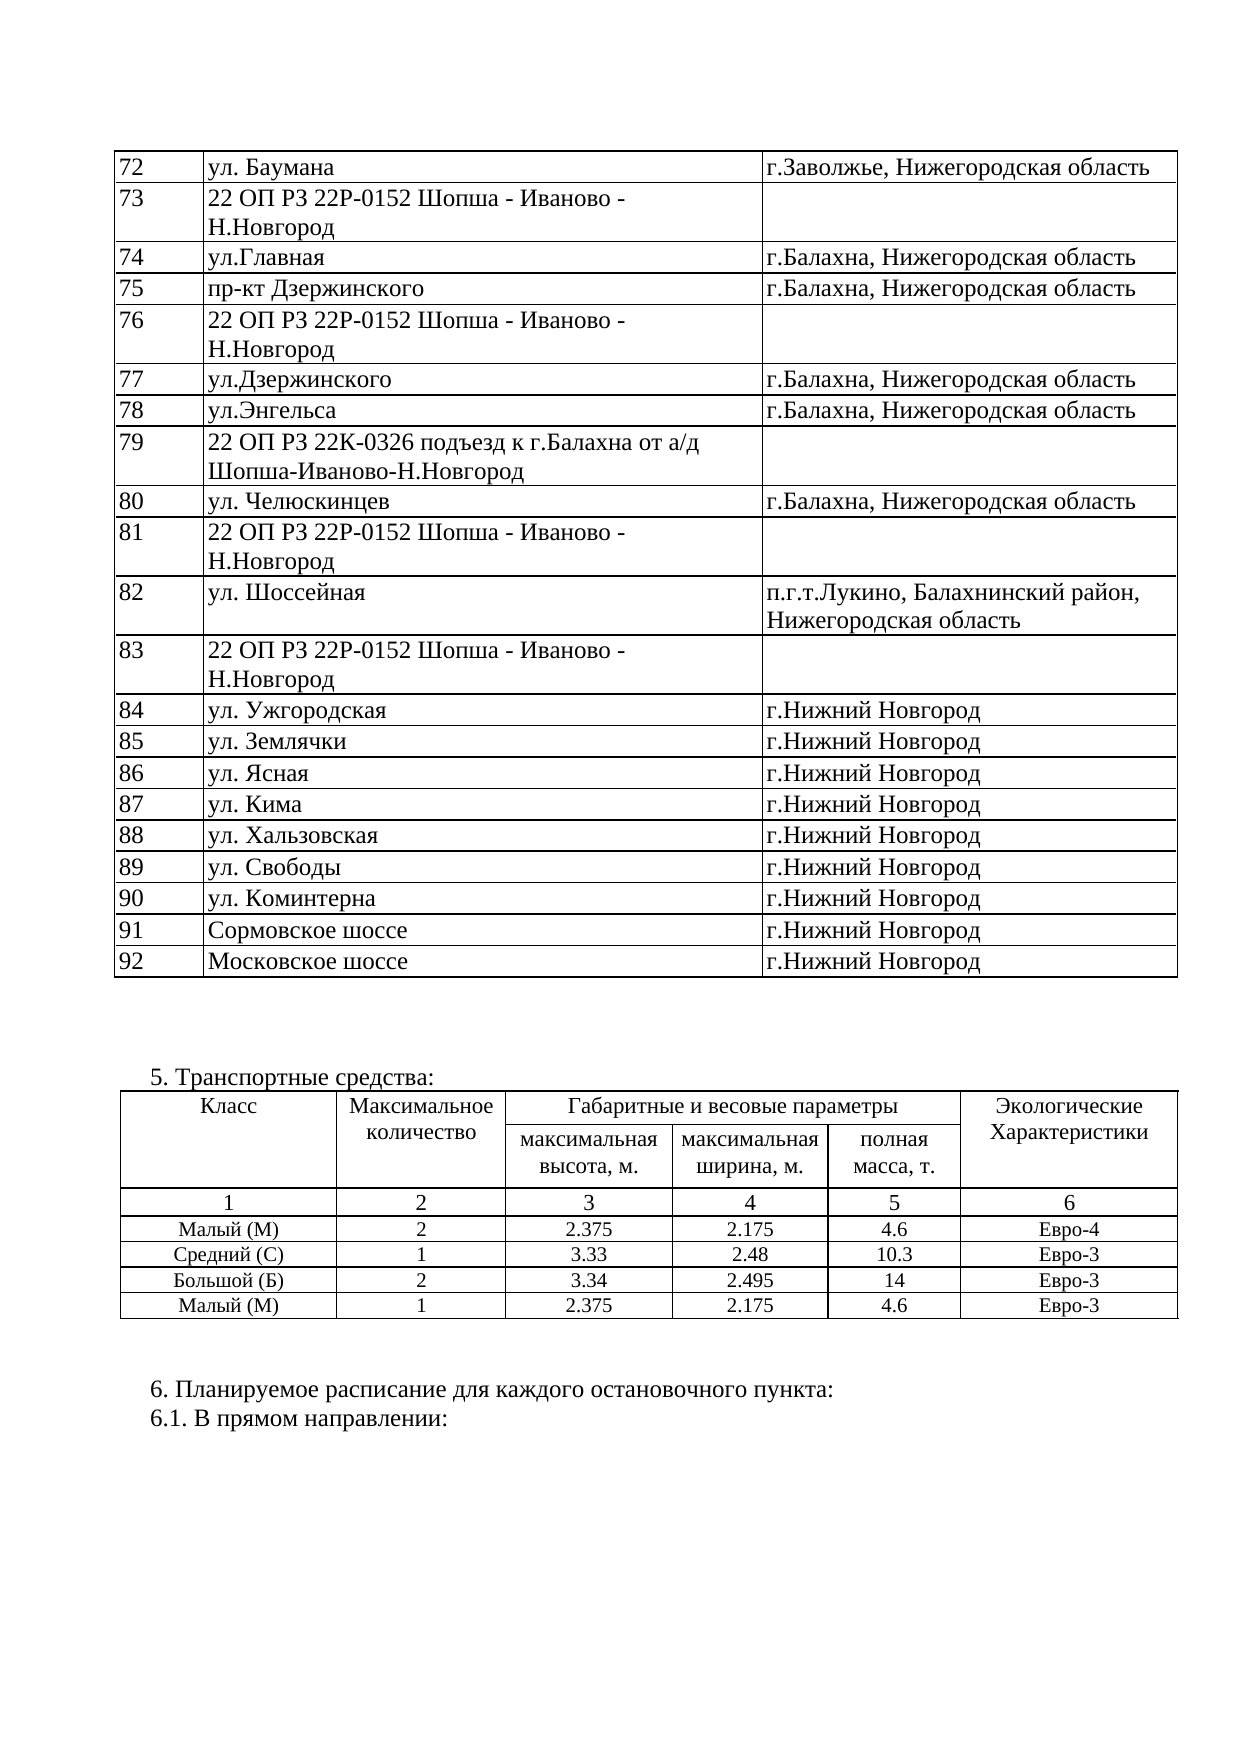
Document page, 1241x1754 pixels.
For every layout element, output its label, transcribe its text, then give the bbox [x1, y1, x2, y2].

table_cell 74 [115, 242, 203, 272]
table_cell Евро-3 [961, 1268, 1177, 1292]
table_cell 81 [115, 517, 203, 575]
table_cell 22 ОП РЗ 22Р-0152 Шопша - Иваново - Н.Новгород [204, 636, 762, 693]
table_cell пр-кт Дзержинского [204, 274, 762, 303]
table_cell 92 [115, 946, 203, 976]
table_cell 76 [115, 305, 203, 362]
table_cell 5 [829, 1189, 960, 1215]
table_cell п.г.т.Лукино, Балахнинский район, Нижегородская область [763, 575, 1177, 634]
table_cell 2 [337, 1268, 505, 1292]
table_cell 22 ОП РЗ 22К-0326 подъезд к г.Балахна от а/д Шопша-Иваново-Н.Новгород [204, 427, 762, 484]
table_header Габаритные и весовые параметры [506, 1092, 960, 1124]
table_cell 1 [337, 1293, 505, 1317]
table_header Экологические Характеристики [961, 1092, 1177, 1187]
table_cell 80 [115, 486, 203, 516]
table_cell г.Нижний Новгород [763, 756, 1177, 787]
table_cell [763, 152, 1177, 181]
table_cell ул.Энгельса [204, 396, 762, 425]
text 5. Транспортные средства: [150, 1062, 1090, 1090]
table_cell [763, 634, 1177, 693]
table_cell максимальная высота, м. [506, 1125, 672, 1187]
table_cell 14 [829, 1268, 960, 1292]
table_cell 4 [673, 1189, 827, 1215]
table_cell 87 [115, 789, 203, 819]
table_cell 3.34 [506, 1268, 672, 1292]
table_cell 84 [115, 694, 203, 724]
table_cell 6 [961, 1189, 1177, 1215]
table_cell 2.175 [673, 1217, 827, 1241]
table_header Класс [121, 1092, 336, 1187]
table_cell ул. Хальзовская [204, 821, 762, 850]
text 6.1. В прямом направлении: [150, 1403, 1090, 1432]
table_cell 2.375 [506, 1293, 672, 1317]
table_cell Средний (С) [121, 1242, 336, 1266]
table_cell 2.375 [506, 1217, 672, 1241]
table_header Максимальное количество [337, 1092, 505, 1187]
table_cell ул. Шоссейная [204, 577, 762, 634]
table_cell 72 [115, 152, 203, 181]
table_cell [204, 183, 762, 241]
table_cell 77 [115, 364, 203, 394]
table_cell ул. Челюскинцев [204, 486, 762, 516]
table_cell ул. Ужгородская [204, 695, 762, 724]
table_cell г.Нижний Новгород [763, 725, 1177, 756]
table_cell г.Балахна, Нижегородская область [763, 241, 1177, 272]
table_cell 3 [506, 1189, 672, 1215]
table_cell Малый (М) [121, 1217, 336, 1241]
table_cell 3.33 [506, 1242, 672, 1266]
table_cell 78 [115, 395, 203, 425]
table_cell г.Нижний Новгород [763, 945, 1177, 976]
table_cell 82 [115, 576, 203, 634]
table_cell г.Балахна, Нижегородская область [763, 363, 1177, 394]
table_cell 1 [121, 1189, 336, 1215]
table_cell Евро-3 [961, 1242, 1177, 1266]
table_cell 85 [115, 726, 203, 756]
table_cell 83 [115, 635, 203, 693]
table_cell 2.495 [673, 1268, 827, 1292]
table_cell [763, 181, 1177, 241]
table_cell Московское шоссе [204, 946, 762, 976]
table_cell ул. Баумана [204, 152, 762, 181]
table_cell ул. Кима [204, 789, 762, 819]
table_cell полная масса, т. [829, 1125, 960, 1187]
table_cell ул. Коминтерна [204, 883, 762, 913]
table_cell 91 [115, 914, 203, 945]
table_cell г.Нижний Новгород [763, 788, 1177, 819]
text 6. Планируемое расписание для каждого остановочного пункта: [150, 1374, 1090, 1403]
table_cell 2 [337, 1189, 505, 1215]
table_cell 2.48 [673, 1242, 827, 1266]
table_cell 88 [115, 820, 203, 850]
table_cell ул. Ясная [204, 758, 762, 787]
table_cell 10.3 [829, 1242, 960, 1266]
table_cell 1 [337, 1242, 505, 1266]
table_cell 22 ОП РЗ 22Р-0152 Шопша - Иваново - Н.Новгород [204, 305, 762, 362]
table_cell 4.6 [829, 1217, 960, 1241]
table_cell г.Балахна, Нижегородская область [763, 394, 1177, 425]
table_cell г.Нижний Новгород [763, 850, 1177, 882]
table_cell Евро-3 [961, 1293, 1177, 1317]
table_cell 4.6 [829, 1293, 960, 1317]
table_cell 90 [115, 883, 203, 913]
table_cell Большой (Б) [121, 1268, 336, 1292]
table_cell 73 [115, 183, 203, 241]
table_cell максимальная ширина, м. [673, 1125, 827, 1187]
table_cell [763, 425, 1177, 484]
table_cell [763, 516, 1177, 575]
table_cell 22 ОП РЗ 22Р-0152 Шопша - Иваново - Н.Новгород [204, 518, 762, 575]
table_cell 86 [115, 757, 203, 787]
table_cell ул.Дзержинского [204, 364, 762, 394]
table_cell г.Нижний Новгород [763, 913, 1177, 945]
table_cell Малый (М) [121, 1293, 336, 1317]
table_cell 2.175 [673, 1293, 827, 1317]
table_cell 79 [115, 426, 203, 484]
table_cell г.Балахна, Нижегородская область [763, 272, 1177, 303]
table_cell 89 [115, 851, 203, 882]
table_cell ул. Свободы [204, 852, 762, 882]
table_cell [763, 304, 1177, 362]
table_cell г.Нижний Новгород [763, 819, 1177, 850]
table_cell г.Балахна, Нижегородская область [763, 485, 1177, 516]
table_cell г.Нижний Новгород [763, 693, 1177, 724]
table_cell Евро-4 [961, 1217, 1177, 1241]
table_cell 75 [115, 273, 203, 303]
table_cell ул.Главная [204, 242, 762, 272]
table_cell 2 [337, 1217, 505, 1241]
table_cell г.Нижний Новгород [763, 882, 1177, 913]
table_cell ул. Землячки [204, 726, 762, 756]
table_cell Сормовское шоссе [204, 915, 762, 945]
